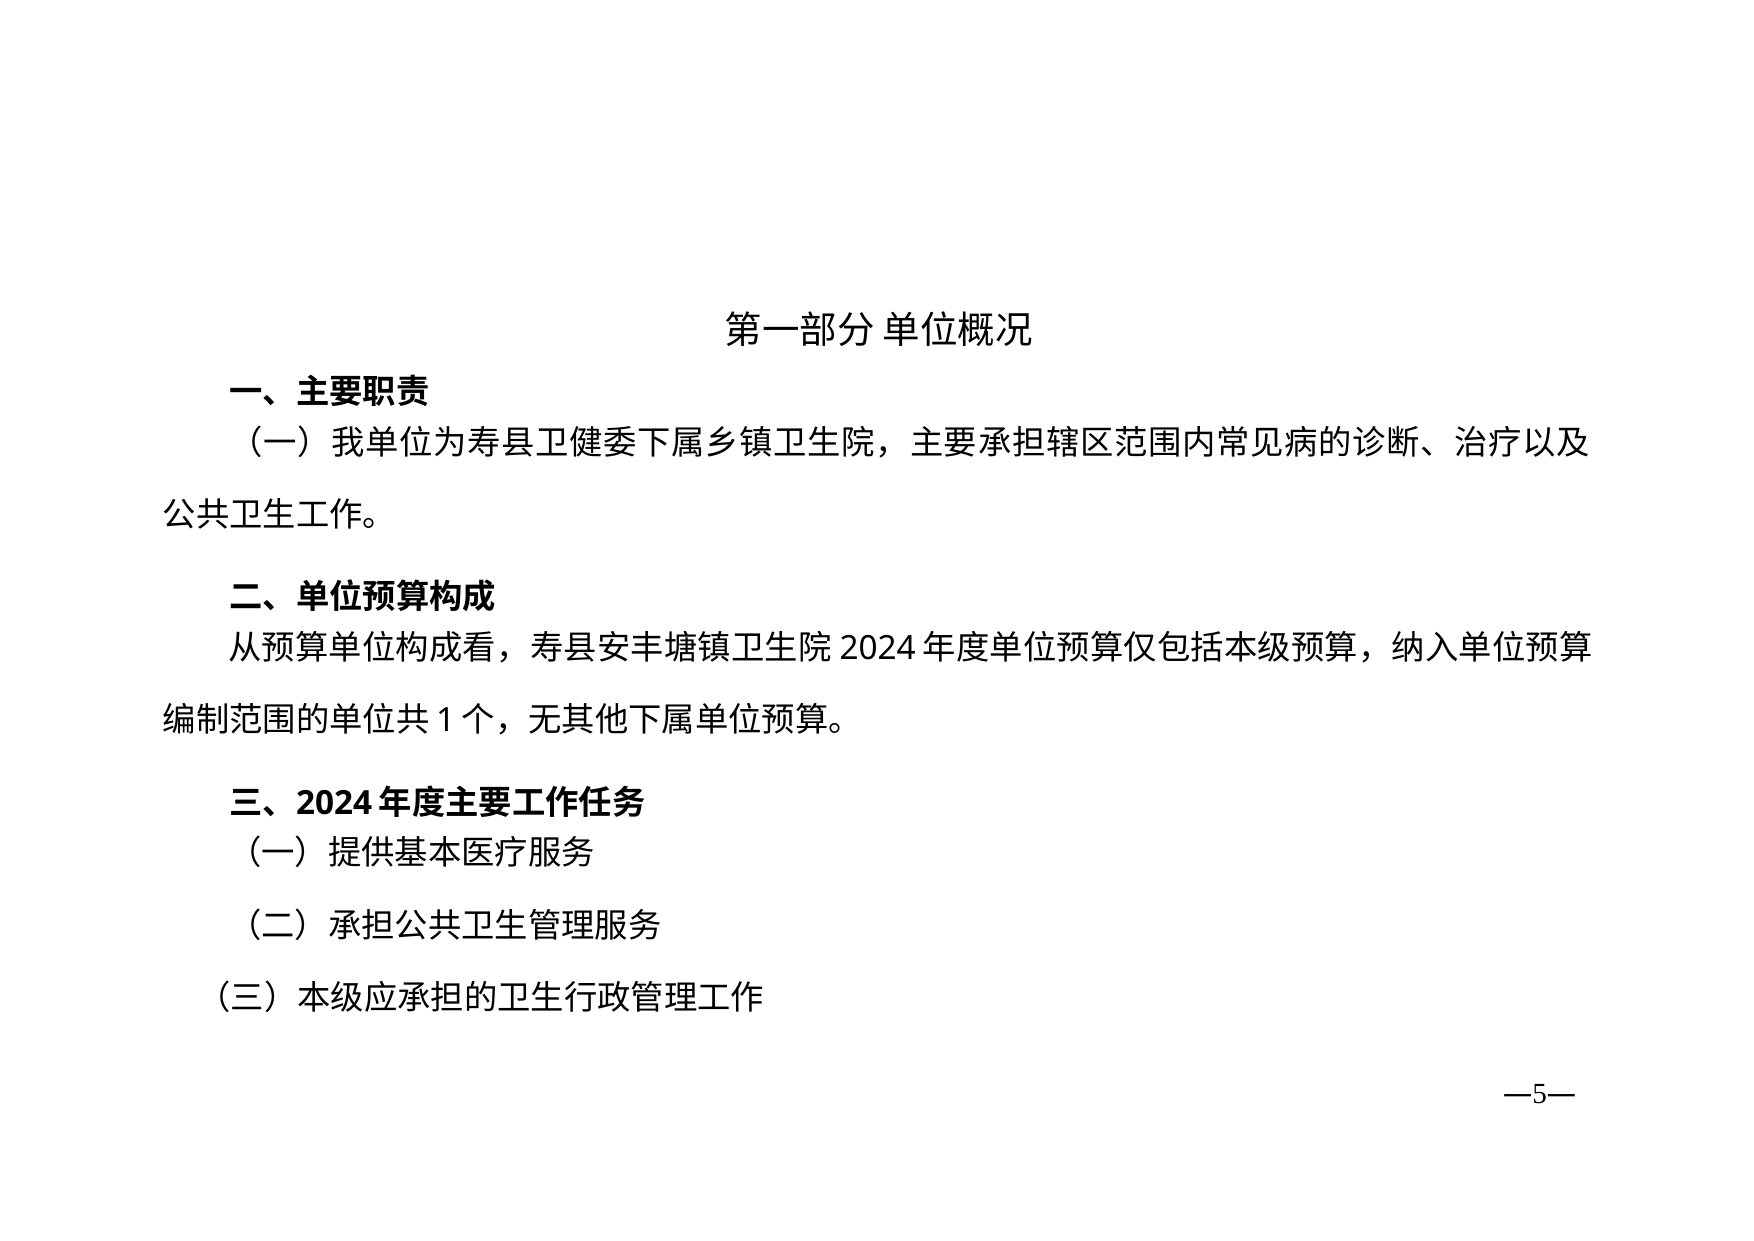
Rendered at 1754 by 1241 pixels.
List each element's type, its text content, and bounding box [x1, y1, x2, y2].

text 三、2024年度主要工作任务 [162, 766, 1594, 826]
text 从预算单位构成看，寿县安丰塘镇卫生院2024年度单位预算仅包括本级预算，纳入单位预算编制范围的单位共1个，无其他下属单位预算。 [162, 621, 1594, 742]
text 二、单位预算构成 [162, 560, 1594, 621]
text （三）本级应承担的卫生行政管理工作 [162, 971, 1594, 1019]
text （二）承担公共卫生管理服务 [162, 898, 1594, 947]
text 一、主要职责 [162, 355, 1594, 416]
text （一）我单位为寿县卫健委下属乡镇卫生院，主要承担辖区范围内常见病的诊断、治疗以及公共卫生工作。 [162, 416, 1594, 536]
text （一）提供基本医疗服务 [162, 826, 1594, 874]
text 第一部分 单位概况 [162, 297, 1594, 355]
